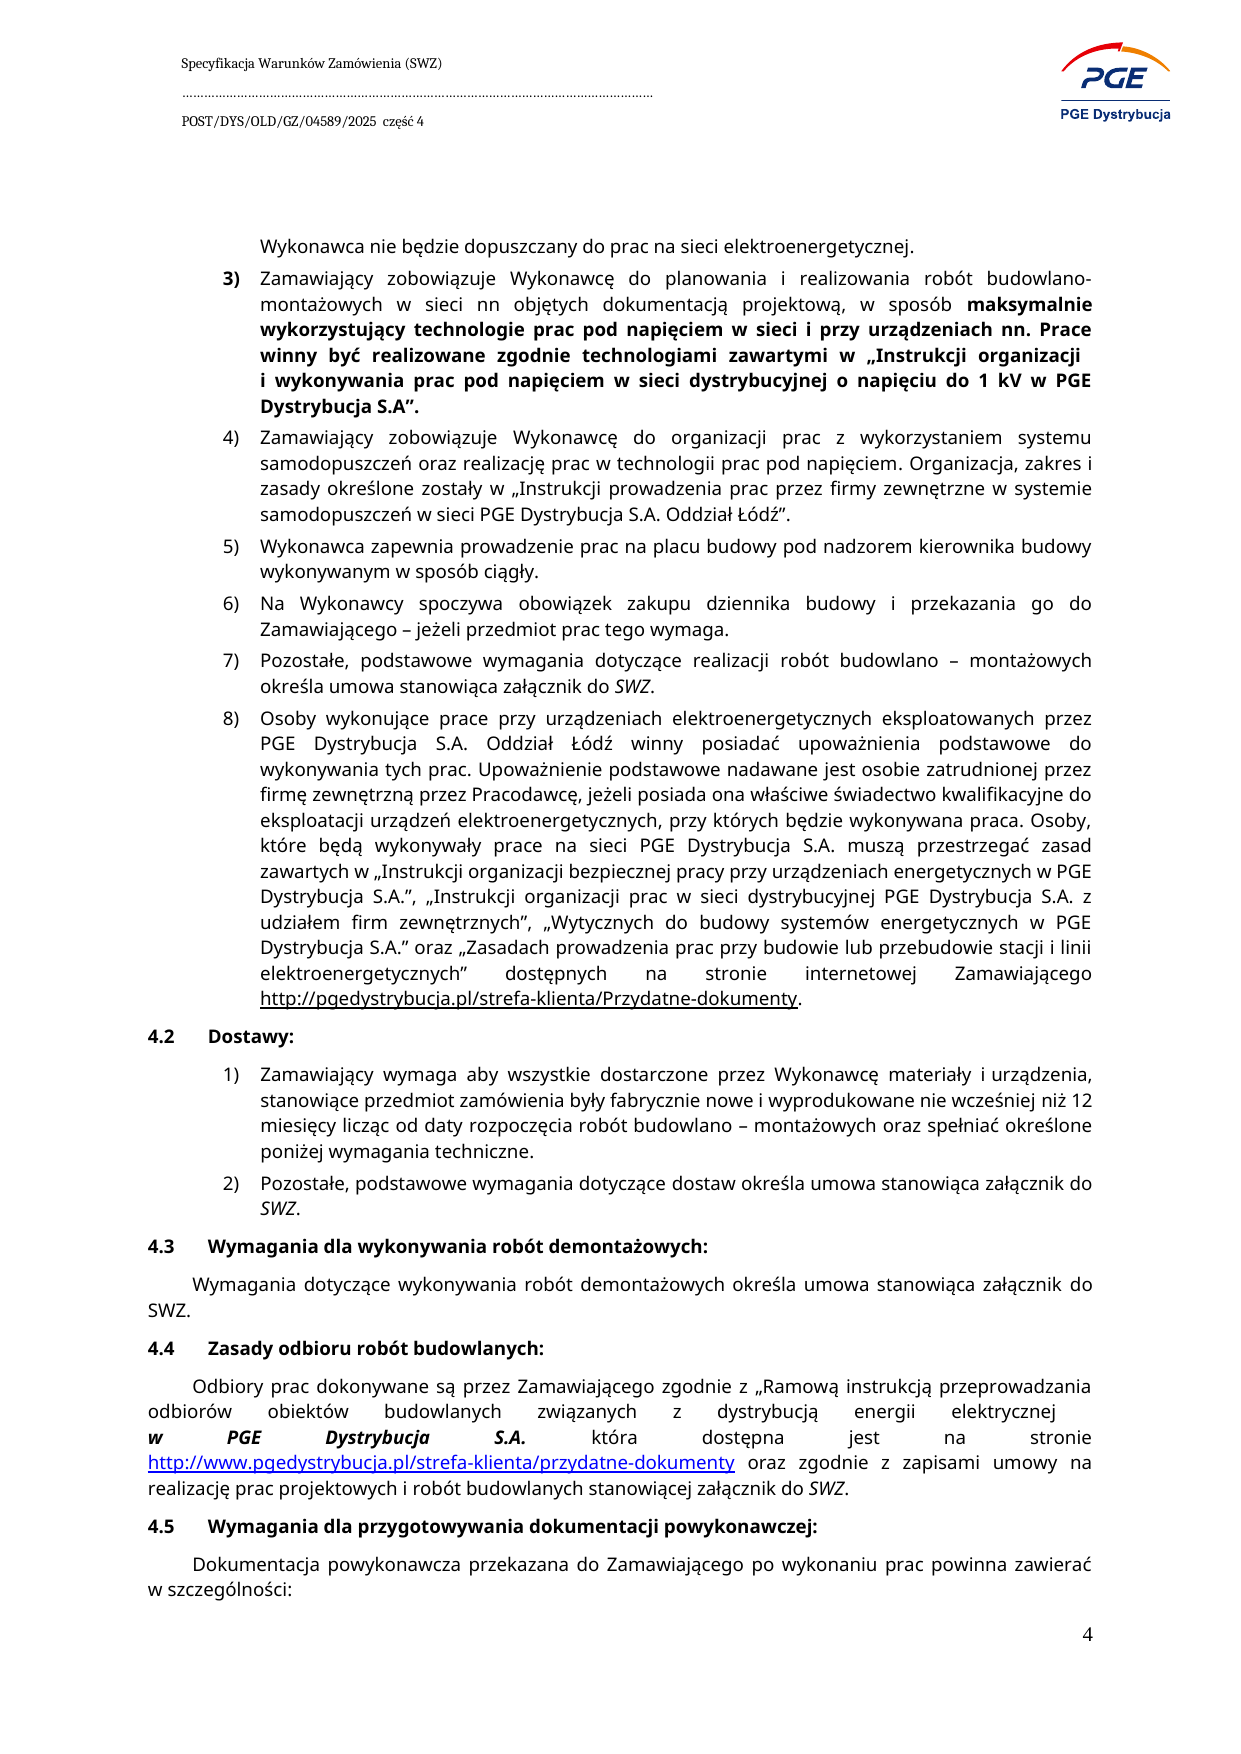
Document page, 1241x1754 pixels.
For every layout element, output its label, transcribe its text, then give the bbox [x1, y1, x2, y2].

list Osoby wykonujące prace przy urządzeniach elektroenergetycznych eksploatowanych przez PGE Dystrybucja S.A. Oddział Łódź winny posiadać upoważnienia podstawowe do wykonywania tych prac. Upoważnienie podstawowe nadawane jest osobie zatrudnionej przez firmę zewnętrzną przez Pracodawcę, jeżeli posiada ona właściwe świadectwo kwalifikacyjne do eksploatacji urządzeń elektroenergetycznych, przy których będzie wykonywana praca. Osoby, które będą wykonywały prace na sieci PGE Dystrybucja S.A. muszą przestrzegać zasad zawartych w „Instrukcji organizacji bezpiecznej pracy przy urządzeniach energetycznych w PGE Dystrybucja S.A.”, „Instrukcji organizacji prac w sieci dystrybucyjnej PGE Dystrybucja S.A. z udziałem firm zewnętrznych”, „Wytycznych do budowy systemów energetycznych w PGE Dystrybucja S.A.” oraz „Zasadach prowadzenia prac przy budowie lub przebudowie stacji i linii elektroenergetycznych” dostępnych na stronie internetowej Zamawiającego http://pgedystrybucja.pl/strefa-klienta/Przydatne-dokumenty. [223, 705, 1092, 1011]
list Zamawiający zobowiązuje Wykonawcę do planowania i realizowania robót budowlano-montażowych w sieci nn objętych dokumentacją projektową, w sposób maksymalnie wykorzystujący technologie prac pod napięciem w sieci i przy urządzeniach nn. Prace winny być realizowane zgodnie technologiami zawartymi w „Instrukcji organizacji i wykonywania prac pod napięciem w sieci dystrybucyjnej o napięciu do 1 kV w PGE Dystrybucja S.A”. [223, 265, 1092, 418]
text Wymagania dotyczące wykonywania robót demontażowych określa umowa stanowiąca załącznik do SWZ. [148, 1272, 1092, 1323]
list Zamawiający zobowiązuje Wykonawcę do organizacji prac z wykorzystaniem systemu samodopuszczeń oraz realizację prac w technologii prac pod napięciem. Organizacja, zakres i zasady określone zostały w „Instrukcji prowadzenia prac przez firmy zewnętrzne w systemie samodopuszczeń w sieci PGE Dystrybucja S.A. Oddział Łódź”. [223, 425, 1092, 527]
list Na Wykonawcy spoczywa obowiązek zakupu dziennika budowy i przekazania go do Zamawiającego – jeżeli przedmiot prac tego wymaga. [223, 590, 1092, 641]
list Zamawiający wymaga aby wszystkie dostarczone przez Wykonawcę materiały i urządzenia, stanowiące przedmiot zamówienia były fabrycznie nowe i wyprodukowane nie wcześniej niż 12 miesięcy licząc od daty rozpoczęcia robót budowlano – montażowych oraz spełniać określone poniżej wymagania techniczne. [223, 1062, 1092, 1164]
text Odbiory prac dokonywane są przez Zamawiającego zgodnie z „Ramową instrukcją przeprowadzania odbiorów obiektów budowlanych związanych z dystrybucją energii elektrycznej w PGE Dystrybucja S.A. która dostępna jest na stronie http://www.pgedystrybucja.pl/strefa-klienta/przydatne-dokumenty oraz zgodnie z zapisami umowy na realizację prac projektowych i robót budowlanych stanowiącej załącznik do SWZ. [148, 1373, 1092, 1501]
list Wykonawca zapewnia prowadzenie prac na placu budowy pod nadzorem kierownika budowy wykonywanym w sposób ciągły. [223, 533, 1092, 584]
list Pozostałe, podstawowe wymagania dotyczące realizacji robót budowlano – montażowych określa umowa stanowiąca załącznik do SWZ. [223, 648, 1092, 699]
subtitle Zasady odbioru robót budowlanych: [148, 1335, 1092, 1361]
subtitle Dostawy: [148, 1024, 1092, 1049]
subtitle Wymagania dla wykonywania robót demontażowych: [148, 1233, 1092, 1259]
subtitle Wymagania dla przygotowywania dokumentacji powykonawczej: [148, 1513, 1092, 1539]
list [223, 233, 1092, 259]
text Dokumentacja powykonawcza przekazana do Zamawiającego po wykonaniu prac powinna zawierać w szczególności: [148, 1551, 1092, 1602]
list Pozostałe, podstawowe wymagania dotyczące dostaw określa umowa stanowiąca załącznik do SWZ. [223, 1170, 1092, 1221]
